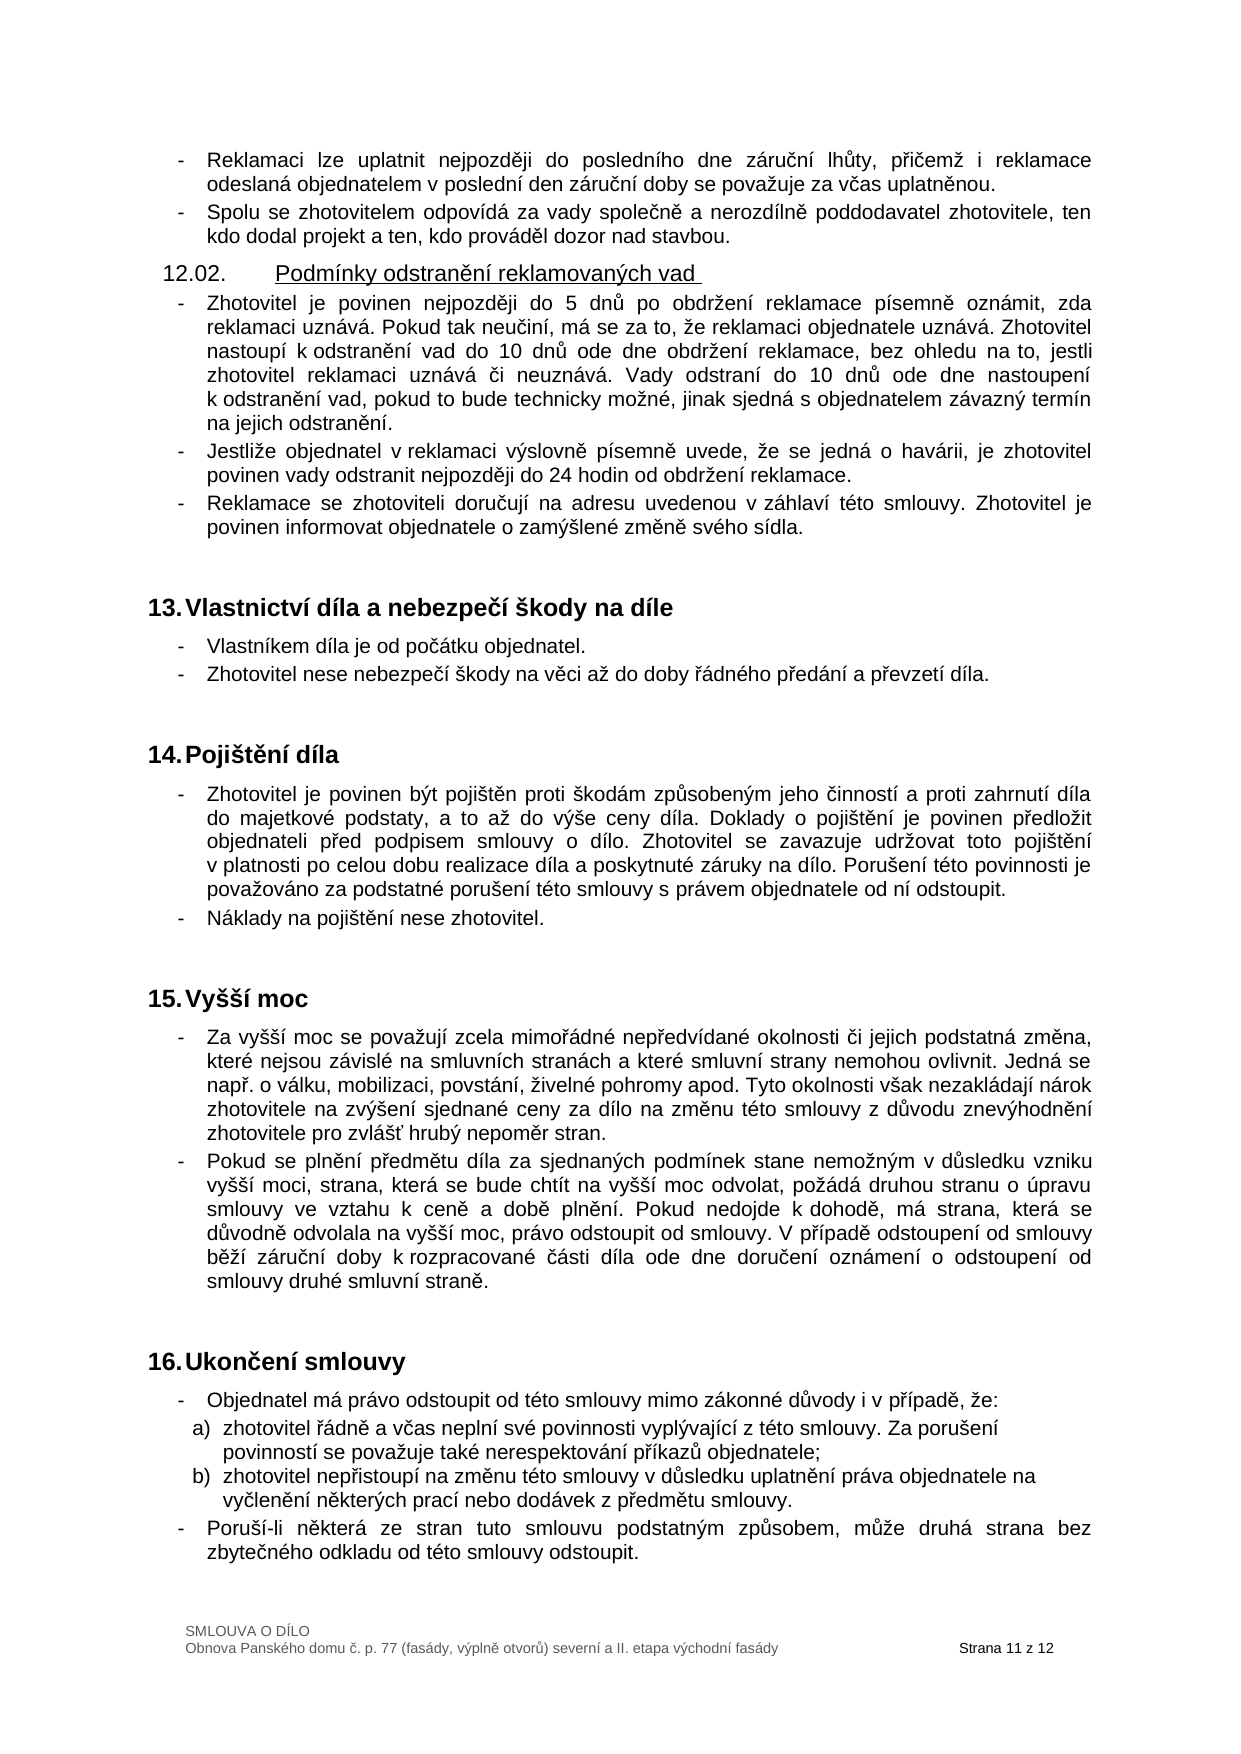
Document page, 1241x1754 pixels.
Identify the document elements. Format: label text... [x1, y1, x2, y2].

text Vlastníkem díla je od počátku objednatel. [177, 634, 1093, 658]
subtitle Podmínky odstranění reklamovaných vad [162, 260, 1093, 286]
text Zhotovitel je povinen nejpozději do 5 dnů po obdržení reklamace písemně oznámit, zda reklamaci uznává. Pokud tak neučiní, má se za to, že reklamaci objednatele uznává. Zhotovitel nastoupí k odstranění vad do 10 dnů ode dne obdržení reklamace, bez ohledu na to, jestli zhotovitel reklamaci uznává či neuznává. Vady odstraní do 10 dnů ode dne nastoupení k odstranění vad, pokud to bude technicky možné, jinak sjedná s objednatelem závazný termín na jejich odstranění. [177, 291, 1093, 434]
text Objednatel má právo odstoupit od této smlouvy mimo zákonné důvody i v případě, že: [177, 1388, 1093, 1412]
list zhotovitel nepřistoupí na změnu této smlouvy v důsledku uplatnění práva objednatele na vyčlenění některých prací nebo dodávek z předmětu smlouvy. [192, 1464, 1093, 1512]
subtitle Ukončení smlouvy [148, 1347, 1093, 1375]
list zhotovitel řádně a včas neplní své povinnosti vyplývající z této smlouvy. Za porušení povinností se považuje také nerespektování příkazů objednatele; [192, 1416, 1093, 1464]
text Reklamaci lze uplatnit nejpozději do posledního dne záruční lhůty, přičemž i reklamace odeslaná objednatelem v poslední den záruční doby se považuje za včas uplatněnou. [177, 148, 1093, 196]
text Poruší-li některá ze stran tuto smlouvu podstatným způsobem, může druhá strana bez zbytečného odkladu od této smlouvy odstoupit. [177, 1516, 1093, 1564]
text Zhotovitel nese nebezpečí škody na věci až do doby řádného předání a převzetí díla. [177, 662, 1093, 686]
text Jestliže objednatel v reklamaci výslovně písemně uvede, že se jedná o havárii, je zhotovitel povinen vady odstranit nejpozději do 24 hodin od obdržení reklamace. [177, 438, 1093, 486]
subtitle Vlastnictví díla a nebezpečí škody na díle [148, 593, 1093, 621]
text Spolu se zhotovitelem odpovídá za vady společně a nerozdílně poddodavatel zhotovitele, ten kdo dodal projekt a ten, kdo prováděl dozor nad stavbou. [177, 200, 1093, 248]
text Reklamace se zhotoviteli doručují na adresu uvedenou v záhlaví této smlouvy. Zhotovitel je povinen informovat objednatele o zamýšlené změně svého sídla. [177, 491, 1093, 538]
subtitle Vyšší moc [148, 983, 1093, 1012]
text Zhotovitel je povinen být pojištěn proti škodám způsobeným jeho činností a proti zahrnutí díla do majetkové podstaty, a to až do výše ceny díla. Doklady o pojištění je povinen předložit objednateli před podpisem smlouvy o dílo. Zhotovitel se zavazuje udržovat toto pojištění v platnosti po celou dobu realizace díla a poskytnuté záruky na dílo. Porušení této povinnosti je považováno za podstatné porušení této smlouvy s právem objednatele od ní odstoupit. [177, 781, 1093, 901]
text Náklady na pojištění nese zhotovitel. [177, 905, 1093, 929]
text Pokud se plnění předmětu díla za sjednaných podmínek stane nemožným v důsledku vzniku vyšší moci, strana, která se bude chtít na vyšší moc odvolat, požádá druhou stranu o úpravu smlouvy ve vztahu k ceně a době plnění. Pokud nedojde k dohodě, má strana, která se důvodně odvolala na vyšší moc, právo odstoupit od smlouvy. V případě odstoupení od smlouvy běží záruční doby k rozpracované části díla ode dne doručení oznámení o odstoupení od smlouvy druhé smluvní straně. [177, 1149, 1093, 1292]
subtitle Pojištění díla [148, 740, 1093, 769]
text Za vyšší moc se považují zcela mimořádné nepředvídané okolnosti či jejich podstatná změna, které nejsou závislé na smluvních stranách a které smluvní strany nemohou ovlivnit. Jedná se např. o válku, mobilizaci, povstání, živelné pohromy apod. Tyto okolnosti však nezakládají nárok zhotovitele na zvýšení sjednané ceny za dílo na změnu této smlouvy z důvodu znevýhodnění zhotovitele pro zvlášť hrubý nepoměr stran. [177, 1025, 1093, 1144]
